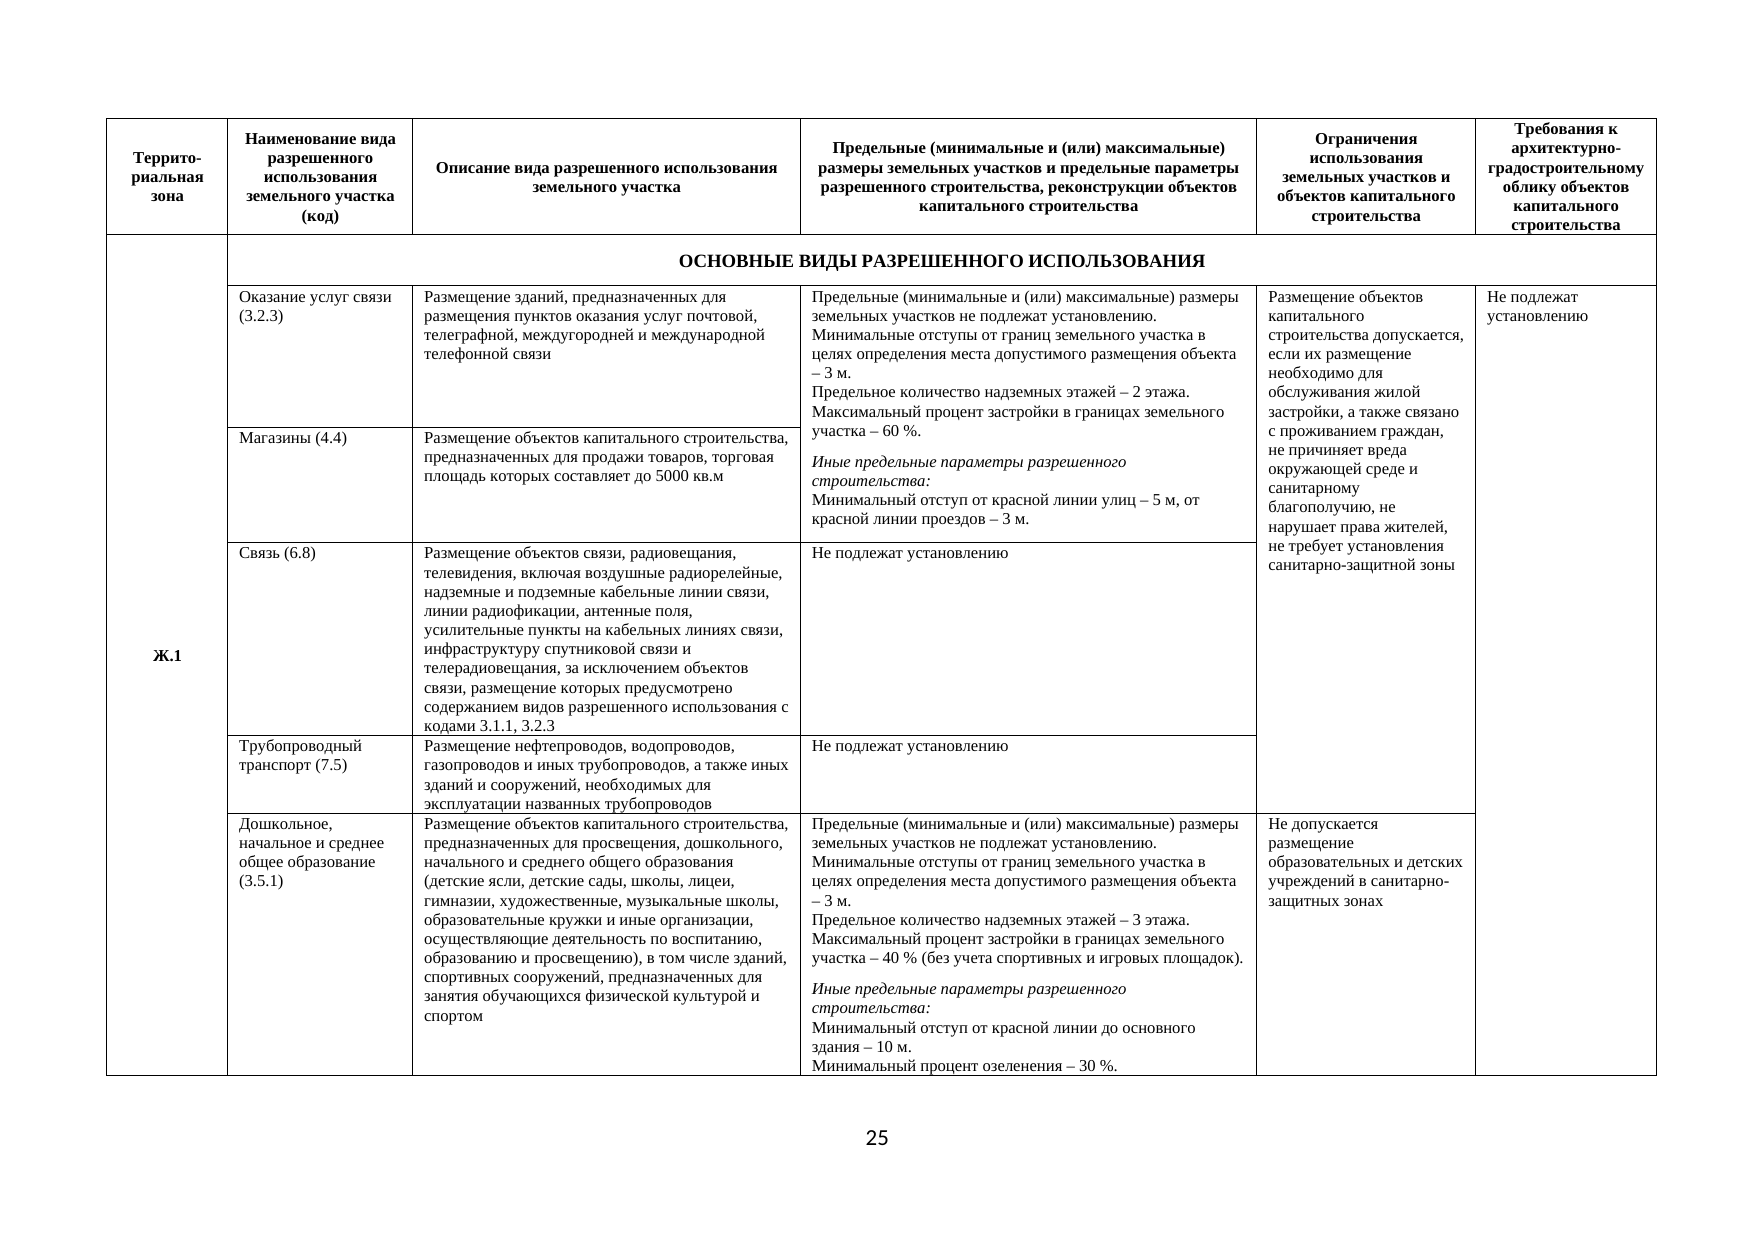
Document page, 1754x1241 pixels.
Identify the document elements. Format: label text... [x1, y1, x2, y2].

table_header Предельные (минимальные и (или) максимальные) размеры земельных участков и предельные параметры разрешенного строительства, реконструкции объектов капитального строительства [801, 119, 1256, 234]
table_cell Связь (6.8) [228, 543, 412, 735]
table_cell Размещение нефтепроводов, водопроводов, газопроводов и иных трубопроводов, а также иных зданий и сооружений, необходимых для эксплуатации названных трубопроводов [413, 736, 800, 813]
table_cell Оказание услуг связи (3.2.3) [228, 286, 412, 427]
table_cell Предельные (минимальные и (или) максимальные) размеры земельных участков не подлежат установлению. Минимальные отступы от границ земельного участка в целях определения места допустимого размещения объекта – 3 м. Предельное количество надземных этажей – 2 этажа. Максимальный процент застройки в границах земельного участка – 60 %. Иные предельные параметры разрешенного строительства: Минимальный отступ от красной линии улиц – 5 м, от красной линии проездов – 3 м. [801, 286, 1256, 542]
table_cell Не подлежат установлению [1476, 286, 1656, 1075]
table_header Требования к архитектурно-градостроительному облику объектов капитального строительства [1476, 119, 1656, 234]
table_cell Размещение объектов связи, радиовещания, телевидения, включая воздушные радиорелейные, надземные и подземные кабельные линии связи, линии радиофикации, антенные поля, усилительные пункты на кабельных линиях связи, инфраструктуру спутниковой связи и телерадиовещания, за исключением объектов связи, размещение которых предусмотрено содержанием видов разрешенного использования с кодами 3.1.1, 3.2.3 [413, 543, 800, 735]
table_cell Предельные (минимальные и (или) максимальные) размеры земельных участков не подлежат установлению. Минимальные отступы от границ земельного участка в целях определения места допустимого размещения объекта – 3 м. Предельное количество надземных этажей – 3 этажа. Максимальный процент застройки в границах земельного участка – 40 % (без учета спортивных и игровых площадок). Иные предельные параметры разрешенного строительства: Минимальный отступ от красной линии до основного здания – 10 м. Минимальный процент озеленения – 30 %. [801, 814, 1256, 1075]
table_cell Трубопроводный транспорт (7.5) [228, 736, 412, 813]
table_cell Дошкольное, начальное и среднее общее образование (3.5.1) [228, 814, 412, 1075]
table_cell Не подлежат установлению [801, 736, 1256, 813]
table_cell ОСНОВНЫЕ ВИДЫ РАЗРЕШЕННОГО ИСПОЛЬЗОВАНИЯ [228, 235, 1656, 285]
table_cell Размещение объектов капитального строительства, предназначенных для продажи товаров, торговая площадь которых составляет до 5000 кв.м [413, 428, 800, 542]
table_header Ограничения использования земельных участков и объектов капитального строительства [1257, 119, 1475, 234]
table_header Наименование вида разрешенного использования земельного участка (код) [228, 119, 412, 234]
table_header Описание вида разрешенного использования земельного участка [413, 119, 800, 234]
table_cell Ж.1 [107, 235, 227, 1075]
table_header Террито-риальная зона [107, 119, 227, 234]
table_cell Не подлежат установлению [801, 543, 1256, 735]
table_cell Размещение зданий, предназначенных для размещения пунктов оказания услуг почтовой, телеграфной, междугородней и международной телефонной связи [413, 286, 800, 427]
table_cell Магазины (4.4) [228, 428, 412, 542]
table_cell Размещение объектов капитального строительства, предназначенных для просвещения, дошкольного, начального и среднего общего образования (детские ясли, детские сады, школы, лицеи, гимназии, художественные, музыкальные школы, образовательные кружки и иные организации, осуществляющие деятельность по воспитанию, образованию и просвещению), в том числе зданий, спортивных сооружений, предназначенных для занятия обучающихся физической культурой и спортом [413, 814, 800, 1075]
table_cell Не допускается размещение образовательных и детских учреждений в санитарно-защитных зонах [1257, 814, 1475, 1075]
